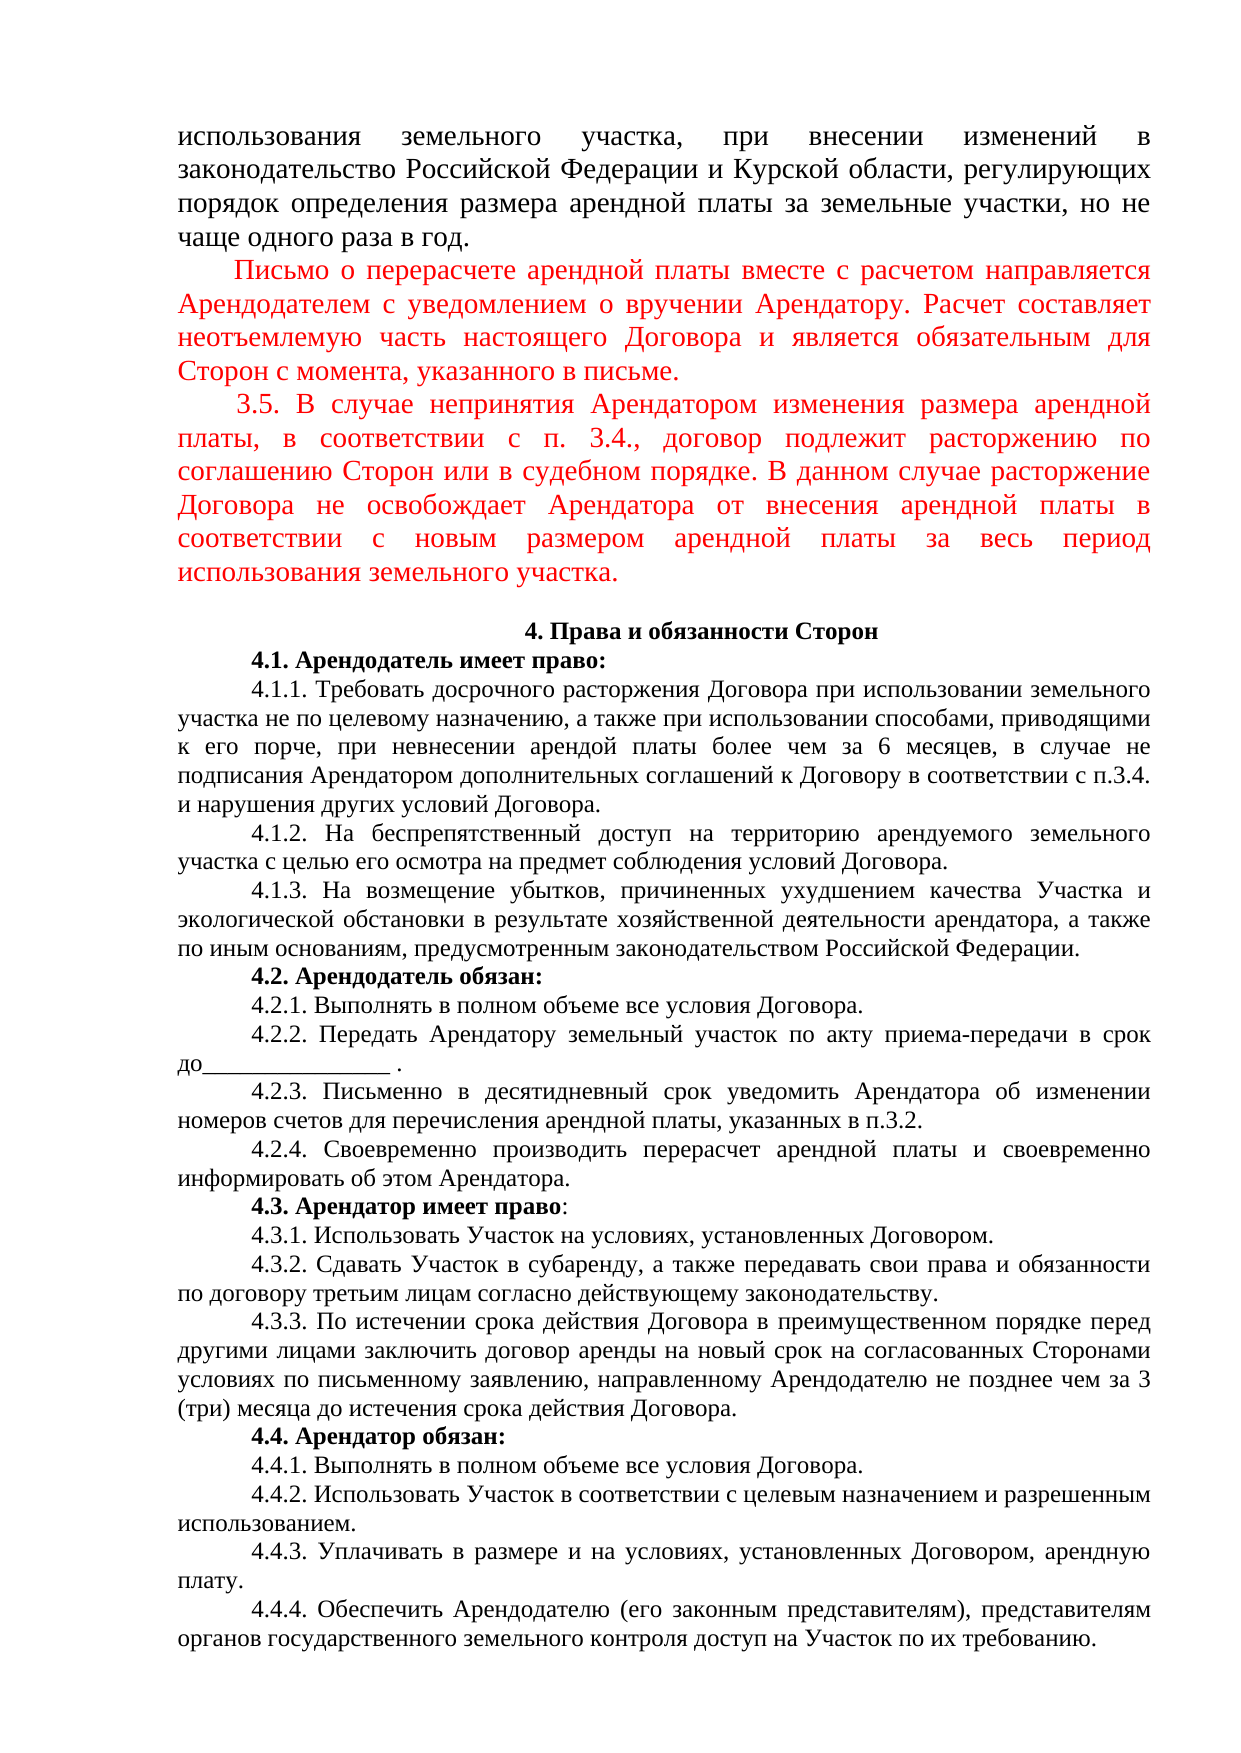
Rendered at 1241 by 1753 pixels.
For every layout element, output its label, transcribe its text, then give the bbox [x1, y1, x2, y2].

text 4.1. Арендодатель имеет право: [177, 645, 1152, 674]
text 4.2.3. Письменно в десятидневный срок уведомить Арендатора об изменении номеров счетов для перечисления арендной платы, указанных в п.3.2. [177, 1076, 1152, 1134]
text 4.4.2. Использовать Участок в соответствии с целевым назначением и разрешенным использованием. [177, 1479, 1152, 1536]
text 4.3.1. Использовать Участок на условиях, установленных Договором. [177, 1220, 1152, 1249]
text 4.2. Арендодатель обязан: [177, 961, 1152, 990]
text 4.1.3. На возмещение убытков, причиненных ухудшением качества Участка и экологической обстановки в результате хозяйственной деятельности арендатора, а также по иным основаниям, предусмотренным законодательством Российской Федерации. [177, 875, 1152, 961]
text 4.2.2. Передать Арендатору земельный участок по акту приема-передачи в срок до_______________ . [177, 1019, 1152, 1076]
text Письмо о перерасчете арендной платы вместе с расчетом направляется Арендодателем с уведомлением о вручении Арендатору. Расчет составляет неотъемлемую часть настоящего Договора и является обязательным для Сторон с момента, указанного в письме. [177, 252, 1152, 386]
text 3.5. В случае непринятия Арендатором изменения размера арендной платы, в соответствии с п. 3.4., договор подлежит расторжению по соглашению Сторон или в судебном порядке. В данном случае расторжение Договора не освобождает Арендатора от внесения арендной платы в соответствии с новым размером арендной платы за весь период использования земельного участка. [177, 386, 1152, 588]
text 4.4.1. Выполнять в полном объеме все условия Договора. [177, 1450, 1152, 1479]
text 4.4. Арендатор обязан: [177, 1421, 1152, 1450]
text 4.2.1. Выполнять в полном объеме все условия Договора. [177, 990, 1152, 1019]
text 4.3.2. Сдавать Участок в субаренду, а также передавать свои права и обязанности по договору третьим лицам согласно действующему законодательству. [177, 1249, 1152, 1306]
text 4. Права и обязанности Сторон [177, 616, 1152, 645]
text 4.3.3. По истечении срока действия Договора в преимущественном порядке перед другими лицами заключить договор аренды на новый срок на согласованных Сторонами условиях по письменному заявлению, направленному Арендодателю не позднее чем за 3 (три) месяца до истечения срока действия Договора. [177, 1306, 1152, 1421]
text 4.4.3. Уплачивать в размере и на условиях, установленных Договором, арендную плату. [177, 1536, 1152, 1594]
text 4.2.4. Своевременно производить перерасчет арендной платы и своевременно информировать об этом Арендатора. [177, 1134, 1152, 1191]
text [177, 118, 1152, 252]
text 4.1.1. Требовать досрочного расторжения Договора при использовании земельного участка не по целевому назначению, а также при использовании способами, приводящими к его порче, при невнесении арендой платы более чем за 6 месяцев, в случае не подписания Арендатором дополнительных соглашений к Договору в соответствии с п.3.4. и нарушения других условий Договора. [177, 674, 1152, 818]
text 4.1.2. На беспрепятственный доступ на территорию арендуемого земельного участка с целью его осмотра на предмет соблюдения условий Договора. [177, 818, 1152, 875]
text 4.3. Арендатор имеет право: [177, 1191, 1152, 1220]
text 4.4.4. Обеспечить Арендодателю (его законным представителям), представителям органов государственного земельного контроля доступ на Участок по их требованию. [177, 1594, 1152, 1651]
